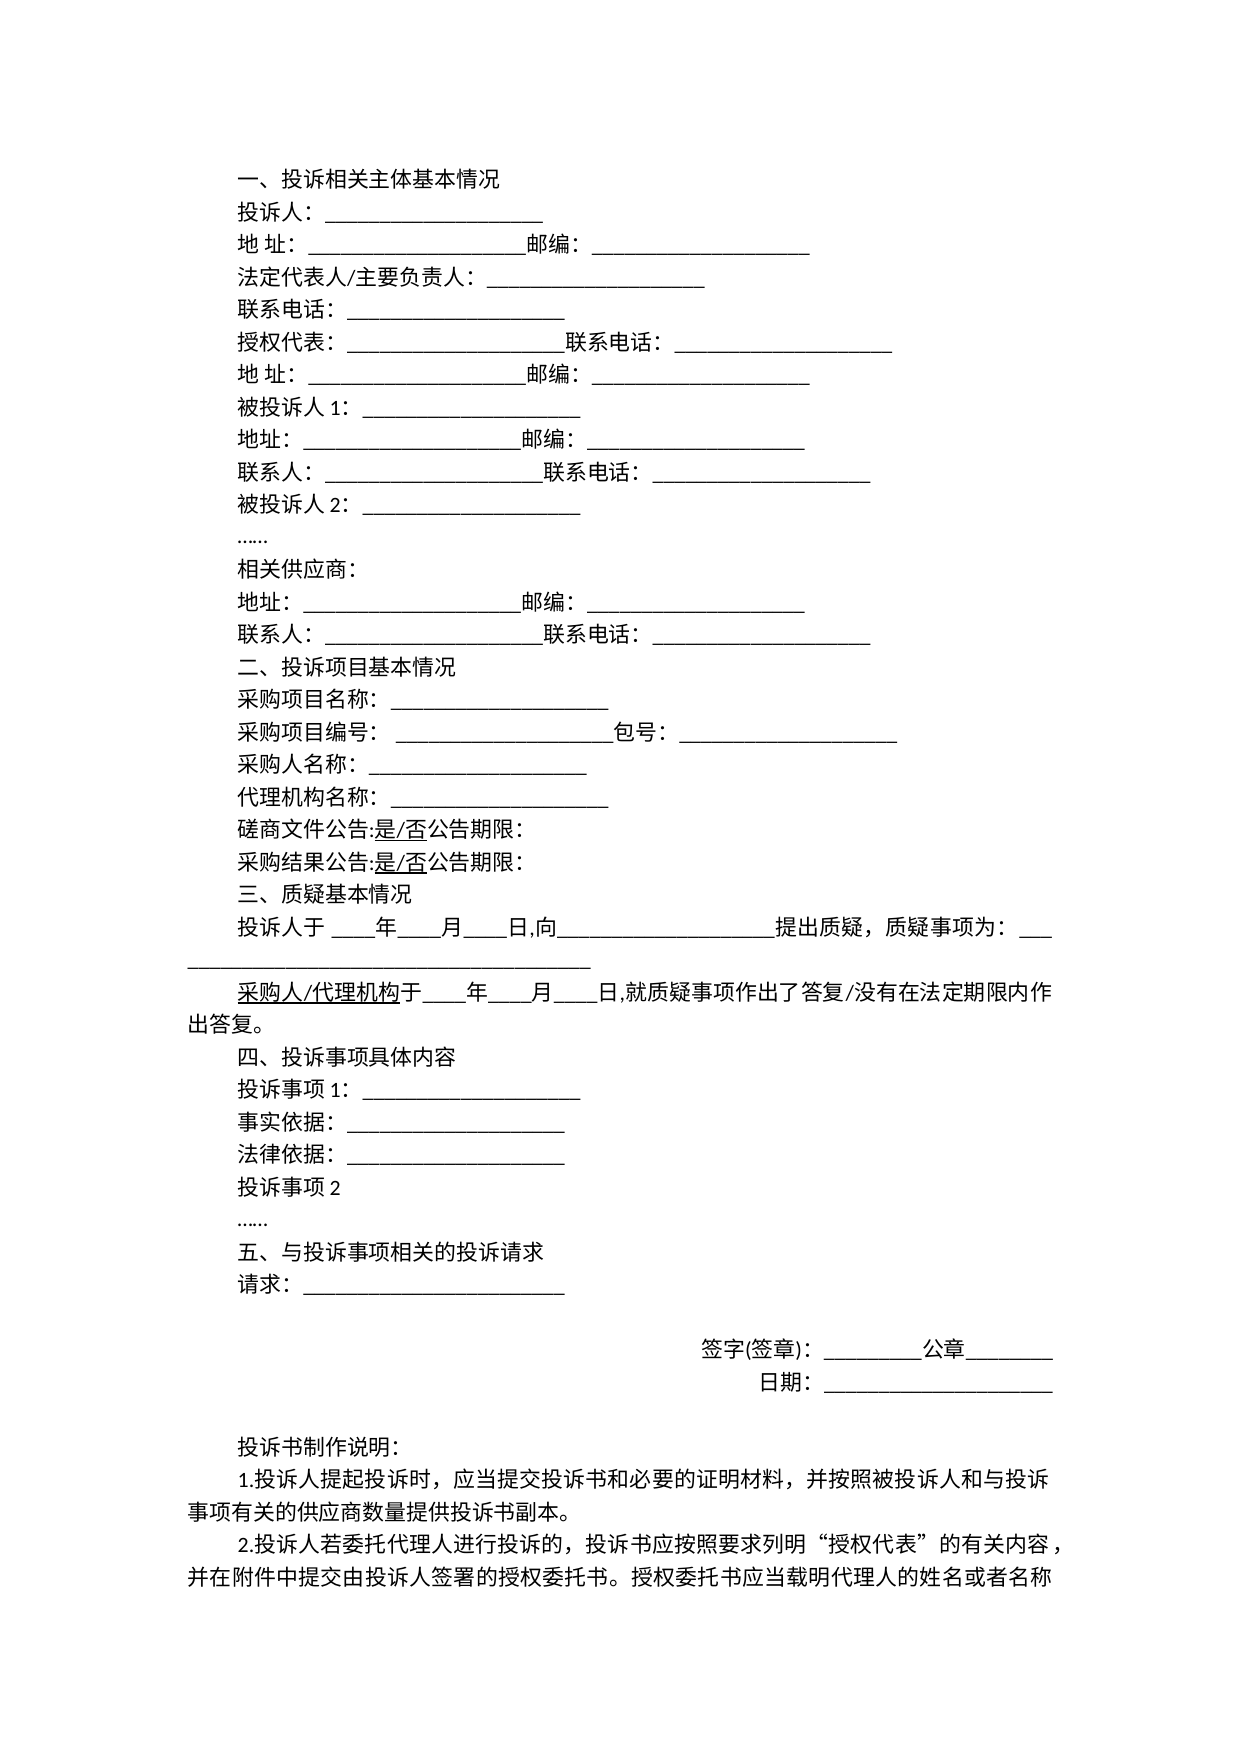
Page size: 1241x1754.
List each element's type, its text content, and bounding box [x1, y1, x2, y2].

text 投诉事项2 [187, 1169, 1053, 1202]
text 地 址：____________________邮编：____________________ [187, 227, 1053, 259]
text 法律依据：____________________ [187, 1137, 1053, 1169]
text 采购人/代理机构于____年____月____日,就质疑事项作出了答复/没有在法定期限内作出答复。 [187, 974, 1053, 1039]
text 投诉事项1：____________________ [187, 1072, 1053, 1104]
text 采购项目名称：____________________ [187, 682, 1053, 714]
text 地址：____________________邮编：____________________ [187, 422, 1053, 454]
text 一、投诉相关主体基本情况 [187, 162, 1053, 194]
text 地 址：____________________邮编：____________________ [187, 357, 1053, 389]
text …… [187, 1202, 1053, 1234]
text 请求：________________________ [187, 1267, 1053, 1299]
text 采购结果公告:是/否公告期限： [187, 844, 1053, 877]
text 采购项目编号： ____________________包号：____________________ [187, 714, 1053, 747]
text 投诉人于 ____年____月____日,向____________________提出质疑，质疑事项为：________________________________________ [187, 909, 1053, 974]
text 联系电话：____________________ [187, 292, 1053, 324]
text 被投诉人1：____________________ [187, 389, 1053, 422]
text 联系人：____________________联系电话：____________________ [187, 617, 1053, 649]
text 联系人：____________________联系电话：____________________ [187, 454, 1053, 487]
text 磋商文件公告:是/否公告期限： [187, 812, 1053, 844]
text 法定代表人/主要负责人：____________________ [187, 259, 1053, 292]
text 被投诉人2：____________________ [187, 487, 1053, 519]
text 采购人名称：____________________ [187, 747, 1053, 779]
text 日期：_____________________ [187, 1364, 1053, 1397]
text 投诉书制作说明： [187, 1429, 1053, 1462]
text 相关供应商： [187, 552, 1053, 584]
text …… [187, 519, 1053, 552]
text 事实依据：____________________ [187, 1104, 1053, 1137]
text 签字(签章)：_________公章________ [187, 1332, 1053, 1364]
text 四、投诉事项具体内容 [187, 1039, 1053, 1072]
text 投诉人：____________________ [187, 194, 1053, 227]
text 二、投诉项目基本情况 [187, 649, 1053, 682]
text 地址：____________________邮编：____________________ [187, 584, 1053, 617]
text 代理机构名称：____________________ [187, 779, 1053, 812]
text 1.投诉人提起投诉时，应当提交投诉书和必要的证明材料，并按照被投诉人和与投诉事项有关的供应商数量提供投诉书副本。 [187, 1462, 1053, 1527]
text 五、与投诉事项相关的投诉请求 [187, 1234, 1053, 1267]
text 授权代表：____________________联系电话：____________________ [187, 324, 1053, 357]
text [187, 1527, 1053, 1592]
text 三、质疑基本情况 [187, 877, 1053, 909]
